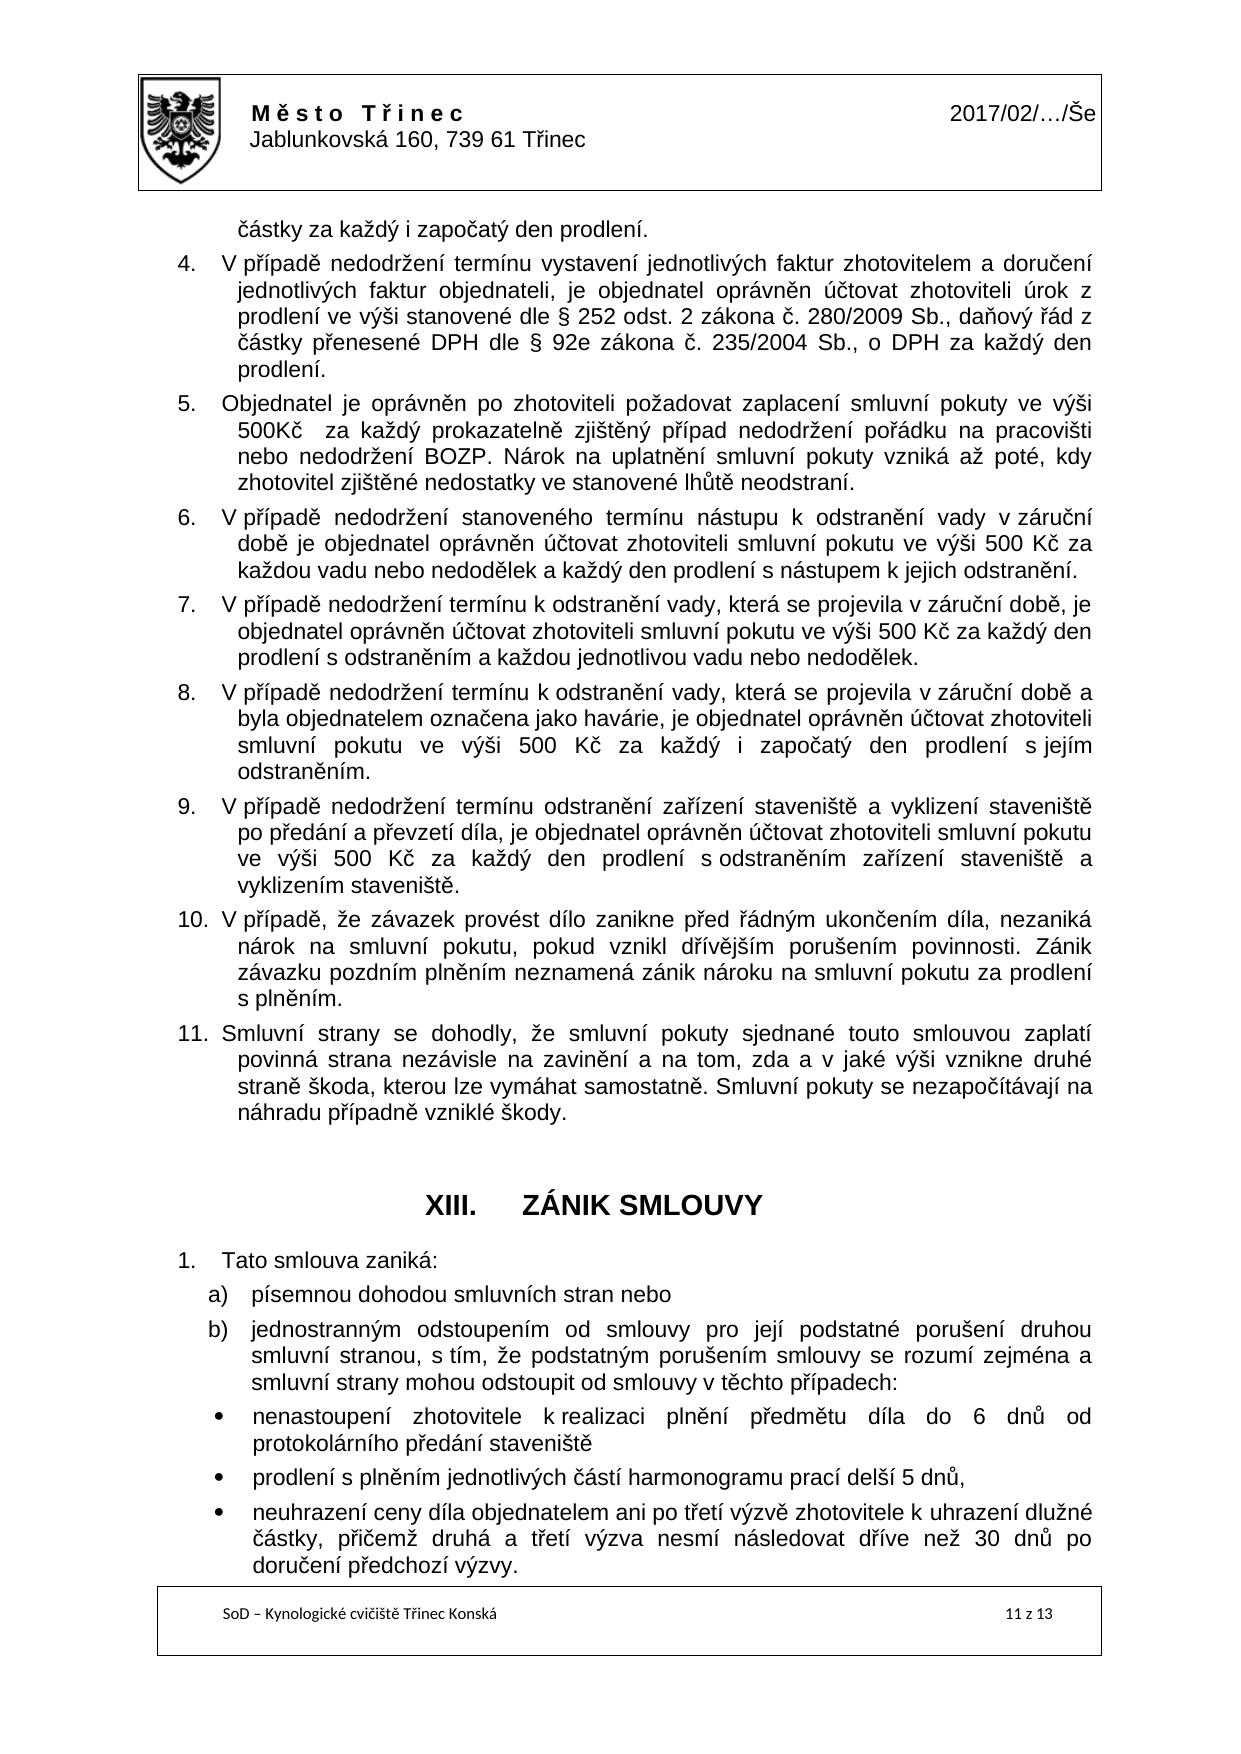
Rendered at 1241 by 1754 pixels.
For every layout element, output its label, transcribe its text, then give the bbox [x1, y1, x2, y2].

text b) jednostranným odstoupením od smlouvy pro její podstatné porušení druhou smluvní stranou, s tím, že podstatným porušením smlouvy se rozumí zejména a smluvní strany mohou odstoupit od smlouvy v těchto případech: [208, 1316, 1093, 1395]
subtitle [177, 216, 1093, 242]
subtitle neuhrazení ceny díla objednatelem ani po třetí výzvě zhotovitele k uhrazení dlužné částky, přičemž druhá a třetí výzva nesmí následovat dříve než 30 dnů po doručení předchozí výzvy. [215, 1499, 1093, 1578]
subtitle 11. Smluvní strany se dohodly, že smluvní pokuty sjednané touto smlouvou zaplatí povinná strana nezávisle na zavinění a na tom, zda a v jaké výši vznikne druhé straně škoda, kterou lze vymáhat samostatně. Smluvní pokuty se nezapočítávají na náhradu případně vzniklé škody. [177, 1020, 1093, 1126]
subtitle 8. V případě nedodržení termínu k odstranění vady, která se projevila v záruční době a byla objednatelem označena jako havárie, je objednatel oprávněn účtovat zhotoviteli smluvní pokutu ve výši 500 Kč za každý i započatý den prodlení s jejím odstraněním. [177, 679, 1093, 784]
subtitle 9. V případě nedodržení termínu odstranění zařízení staveniště a vyklizení staveniště po předání a převzetí díla, je objednatel oprávněn účtovat zhotoviteli smluvní pokutu ve výši 500 Kč za každý den prodlení s odstraněním zařízení staveniště a vyklizením staveniště. [177, 793, 1093, 898]
subtitle 4. V případě nedodržení termínu vystavení jednotlivých faktur zhotovitelem a doručení jednotlivých faktur objednateli, je objednatel oprávněn účtovat zhotoviteli úrok z prodlení ve výši stanovené dle § 252 odst. 2 zákona č. 280/2009 Sb., daňový řád z částky přenesené DPH dle § 92e zákona č. 235/2004 Sb., o DPH za každý den prodlení. [177, 250, 1093, 382]
subtitle 6. V případě nedodržení stanoveného termínu nástupu k odstranění vady v záruční době je objednatel oprávněn účtovat zhotoviteli smluvní pokutu ve výši 500 Kč za každou vadu nebo nedodělek a každý den prodlení s nástupem k jejich odstranění. [177, 504, 1093, 583]
subtitle nenastoupení zhotovitele k realizaci plnění předmětu díla do 6 dnů od protokolárního předání staveniště [215, 1403, 1093, 1456]
subtitle 5. Objednatel je oprávněn po zhotoviteli požadovat zaplacení smluvní pokuty ve výši 500Kč za každý prokazatelně zjištěný případ nedodržení pořádku na pracovišti nebo nedodržení BOZP. Nárok na uplatnění smluvní pokuty vzniká až poté, kdy zhotovitel zjištěné nedostatky ve stanovené lhůtě neodstraní. [177, 390, 1093, 496]
subtitle 7. V případě nedodržení termínu k odstranění vady, která se projevila v záruční době, je objednatel oprávněn účtovat zhotoviteli smluvní pokutu ve výši 500 Kč za každý den prodlení s odstraněním a každou jednotlivou vadu nebo nedodělek. [177, 591, 1093, 671]
subtitle prodlení s plněním jednotlivých částí harmonogramu prací delší 5 dnů, [215, 1464, 1093, 1491]
subtitle ZÁNIK SMLOUVY [148, 1188, 1093, 1222]
subtitle 10. V případě, že závazek provést dílo zanikne před řádným ukončením díla, nezaniká nárok na smluvní pokutu, pokud vznikl dřívějším porušením povinnosti. Zánik závazku pozdním plněním neznamená zánik nároku na smluvní pokutu za prodlení s plněním. [177, 906, 1093, 1012]
text a) písemnou dohodou smluvních stran nebo [208, 1281, 1093, 1308]
subtitle 1. Tato smlouva zaniká: [177, 1247, 1093, 1273]
